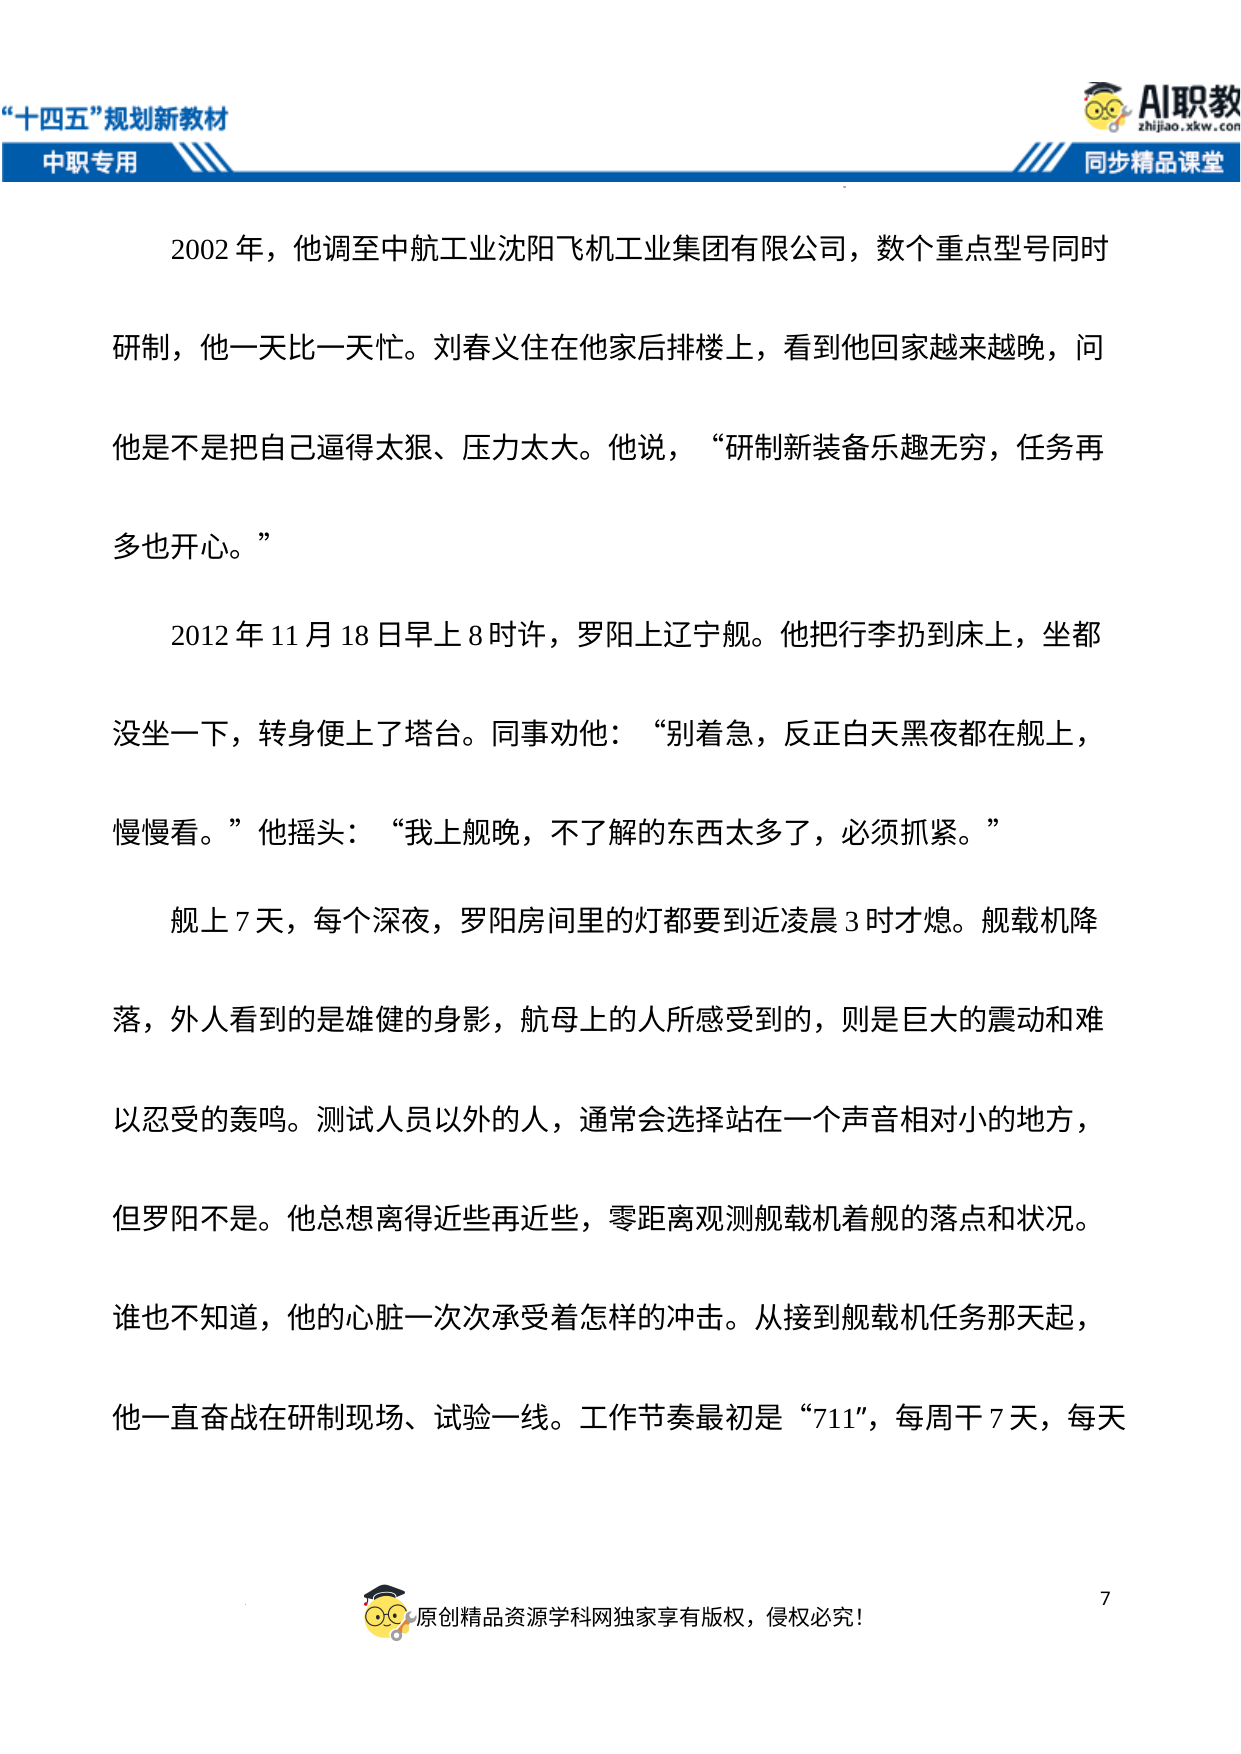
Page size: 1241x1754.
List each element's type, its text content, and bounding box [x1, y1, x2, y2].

picture [2, 82, 1241, 182]
text 2012年11月18日早上8时许，罗阳上辽宁舰。他把行李扔到床上，坐都没坐一下，转身便上了塔台。同事劝他：“别着急，反正白天黑夜都在舰上，慢慢看。”他摇头：“我上舰晚，不了解的东西太多了，必须抓紧。” [112, 599, 1128, 864]
text 2002年，他调至中航工业沈阳飞机工业集团有限公司，数个重点型号同时研制，他一天比一天忙。刘春义住在他家后排楼上，看到他回家越来越晚，问他是不是把自己逼得太狠、压力太大。他说，“研制新装备乐趣无穷，任务再多也开心。” [112, 214, 1128, 578]
picture [364, 1584, 417, 1642]
